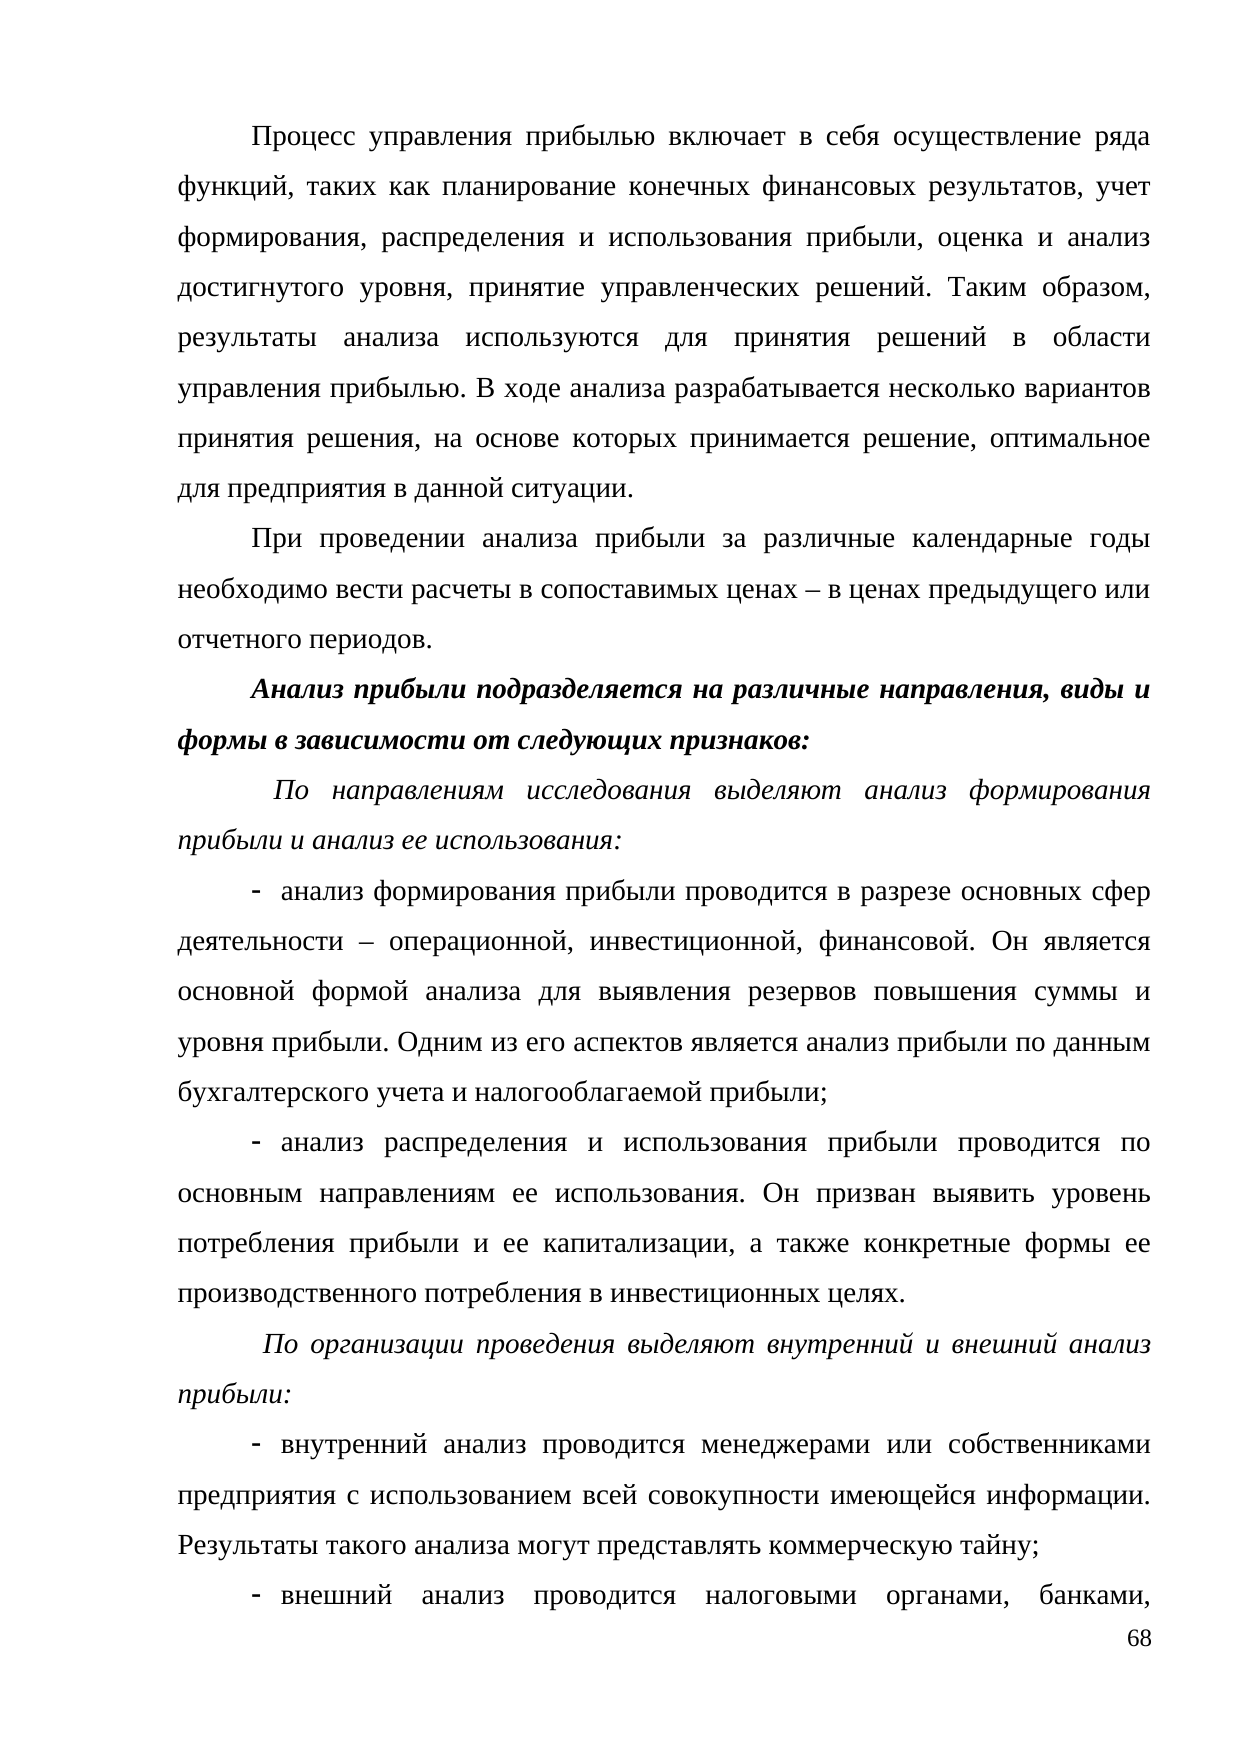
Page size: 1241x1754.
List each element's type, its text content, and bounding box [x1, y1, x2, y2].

text По организации проведения выделяют внутренний и внешний анализ прибыли: [177, 1326, 1152, 1410]
text Процесс управления прибылью включает в себя осуществление ряда функций, таких как планирование конечных финансовых результатов, учет формирования, распределения и использования прибыли, оценка и анализ достигнутого уровня, принятие управленческих решений. Таким образом, результаты анализа используются для принятия решений в области управления прибылью. В ходе анализа разрабатывается несколько вариантов принятия решения, на основе которых принимается решение, оптимальное для предприятия в данной ситуации. [177, 118, 1152, 504]
list внутренний анализ проводится менеджерами или собственниками предприятия с использованием всей совокупности имеющейся информации. Результаты такого анализа могут представлять коммерческую тайну; [177, 1426, 1152, 1561]
text Анализ прибыли подразделяется на различные направления, виды и формы в зависимости от следующих признаков: [177, 672, 1152, 755]
list анализ распределения и использования прибыли проводится по основным направлениям ее использования. Он призван выявить уровень потребления прибыли и ее капитализации, а также конкретные формы ее производственного потребления в инвестиционных целях. [177, 1124, 1152, 1309]
list анализ формирования прибыли проводится в разрезе основных сфер деятельности – операционной, инвестиционной, финансовой. Он является основной формой анализа для выявления резервов повышения суммы и уровня прибыли. Одним из его аспектов является анализ прибыли по данным бухгалтерского учета и налогооблагаемой прибыли; [177, 873, 1152, 1108]
text По направлениям исследования выделяют анализ формирования прибыли и анализ ее использования: [177, 772, 1152, 856]
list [177, 1577, 1152, 1611]
text При проведении анализа прибыли за различные календарные годы необходимо вести расчеты в сопоставимых ценах – в ценах предыдущего или отчетного периодов. [177, 521, 1152, 655]
